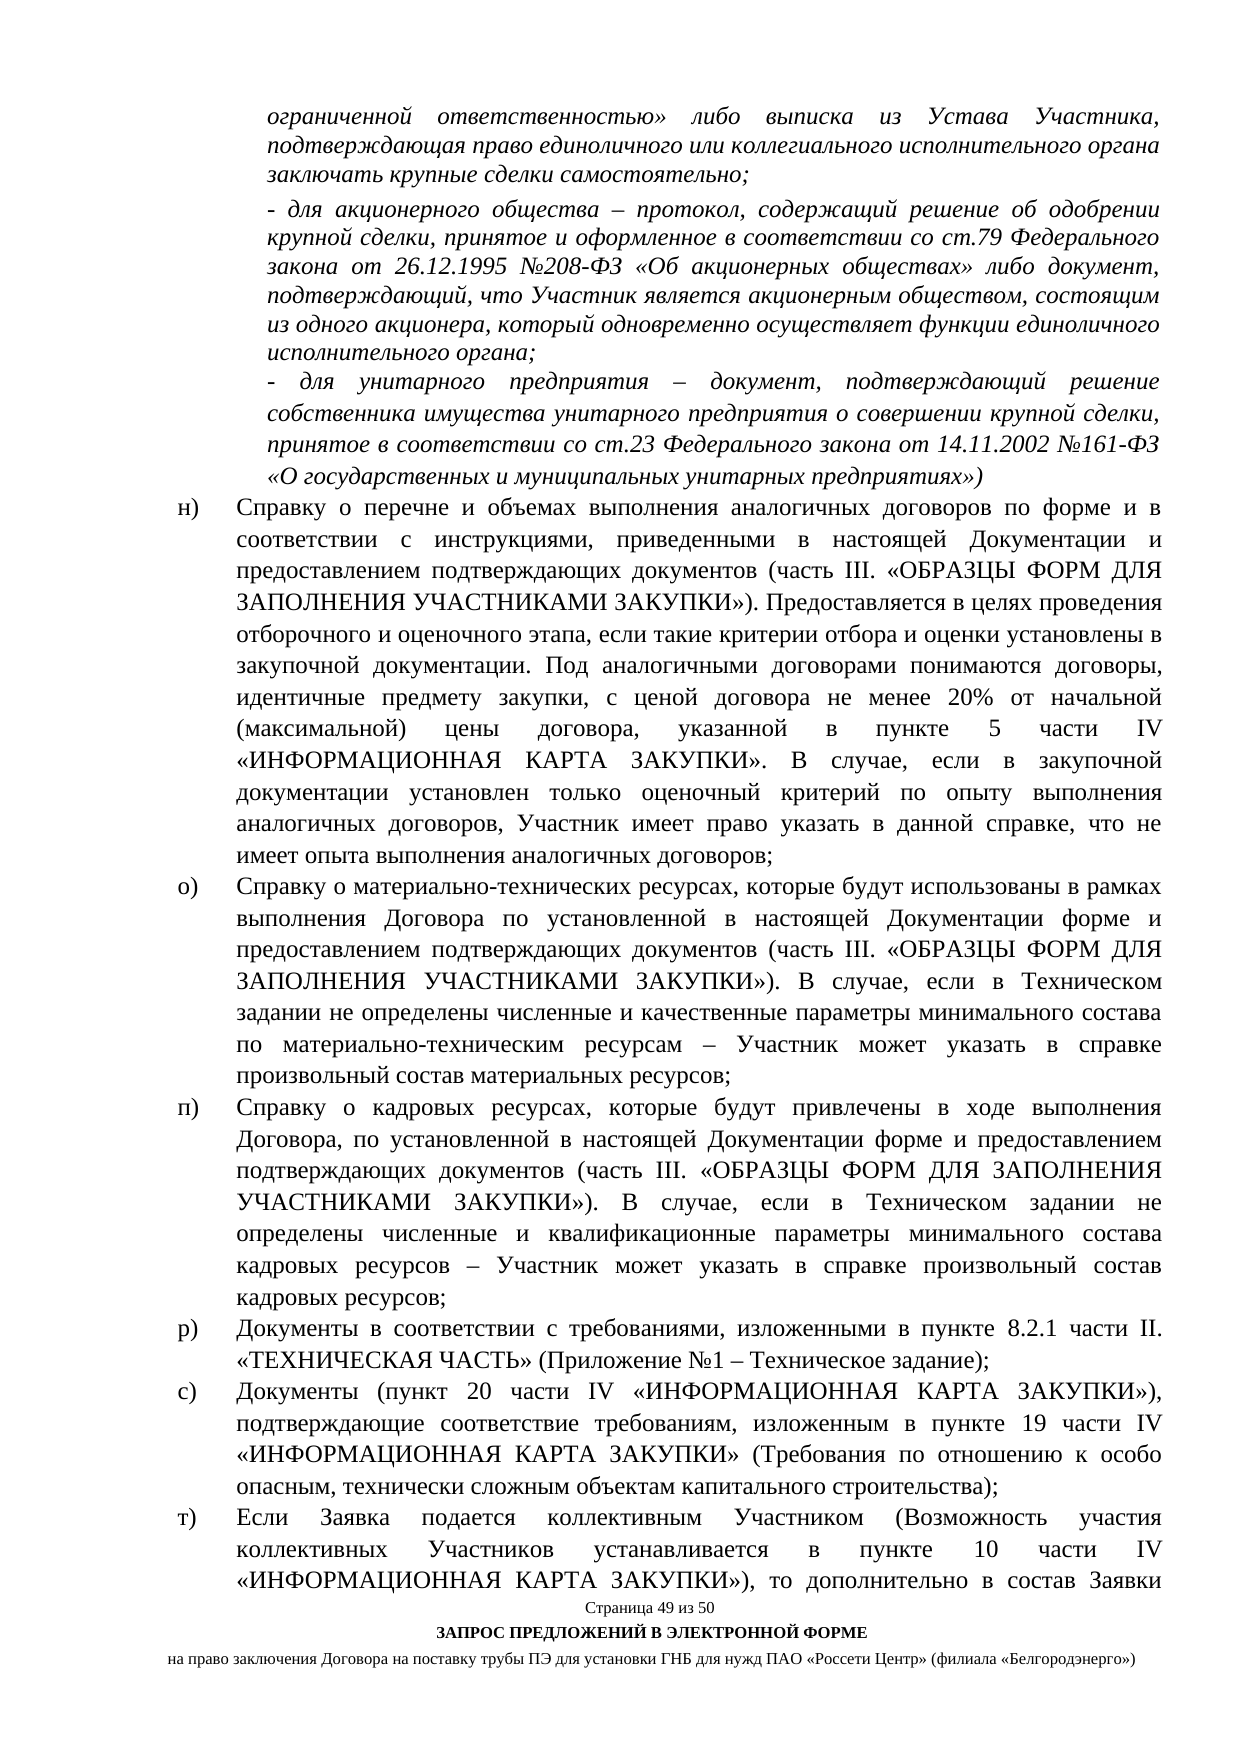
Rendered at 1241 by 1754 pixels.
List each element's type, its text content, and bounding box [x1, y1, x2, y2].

list Документы в соответствии с требованиями, изложенными в пункте 8.2.1 части II. «ТЕХНИЧЕСКАЯ ЧАСТЬ» (Приложение №1 – Техническое задание); [177, 1313, 1163, 1373]
list - для акционерного общества – протокол, содержащий решение об одобрении крупной сделки, принятое и оформленное в соответствии со ст.79 Федерального закона от 26.12.1995 №208-ФЗ «Об акционерных обществах» либо документ, подтверждающий, что Участник является акционерным обществом, состоящим из одного акционера, который одновременно осуществляет функции единоличного исполнительного органа; [267, 194, 1163, 366]
list Справку о перечне и объемах выполнения аналогичных договоров по форме и в соответствии с инструкциями, приведенными в настоящей Документации и предоставлением подтверждающих документов (часть III. «ОБРАЗЦЫ ФОРМ ДЛЯ ЗАПОЛНЕНИЯ УЧАСТНИКАМИ ЗАКУПКИ»). Предоставляется в целях проведения отборочного и оценочного этапа, если такие критерии отбора и оценки установлены в закупочной документации. Под аналогичными договорами понимаются договоры, идентичные предмету закупки, с ценой договора не менее 20% от начальной (максимальной) цены договора, указанной в пункте 5 части IV «ИНФОРМАЦИОННАЯ КАРТА ЗАКУПКИ». В случае, если в закупочной документации установлен только оценочный критерий по опыту выполнения аналогичных договоров, Участник имеет право указать в данной справке, что не имеет опыта выполнения аналогичных договоров; [177, 492, 1163, 868]
list Документы (пункт 20 части IV «ИНФОРМАЦИОННАЯ КАРТА ЗАКУПКИ»), подтверждающие соответствие требованиям, изложенным в пункте 19 части IV «ИНФОРМАЦИОННАЯ КАРТА ЗАКУПКИ» (Требования по отношению к особо опасным, технически сложным объектам капитального строительства); [177, 1376, 1163, 1500]
list - для унитарного предприятия – документ, подтверждающий решение собственника имущества унитарного предприятия о совершении крупной сделки, принятое в соответствии со ст.23 Федерального закона от 14.11.2002 №161-ФЗ «О государственных и муниципальных унитарных предприятиях») [267, 366, 1163, 490]
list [267, 101, 1163, 187]
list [177, 1502, 1163, 1594]
list Справку о материально-технических ресурсах, которые будут использованы в рамках выполнения Договора по установленной в настоящей Документации форме и предоставлением подтверждающих документов (часть III. «ОБРАЗЦЫ ФОРМ ДЛЯ ЗАПОЛНЕНИЯ УЧАСТНИКАМИ ЗАКУПКИ»). В случае, если в Техническом задании не определены численные и качественные параметры минимального состава по материально-техническим ресурсам – Участник может указать в справке произвольный состав материальных ресурсов; [177, 871, 1163, 1089]
list Справку о кадровых ресурсах, которые будут привлечены в ходе выполнения Договора, по установленной в настоящей Документации форме и предоставлением подтверждающих документов (часть III. «ОБРАЗЦЫ ФОРМ ДЛЯ ЗАПОЛНЕНИЯ УЧАСТНИКАМИ ЗАКУПКИ»). В случае, если в Техническом задании не определены численные и квалификационные параметры минимального состава кадровых ресурсов – Участник может указать в справке произвольный состав кадровых ресурсов; [177, 1092, 1163, 1310]
